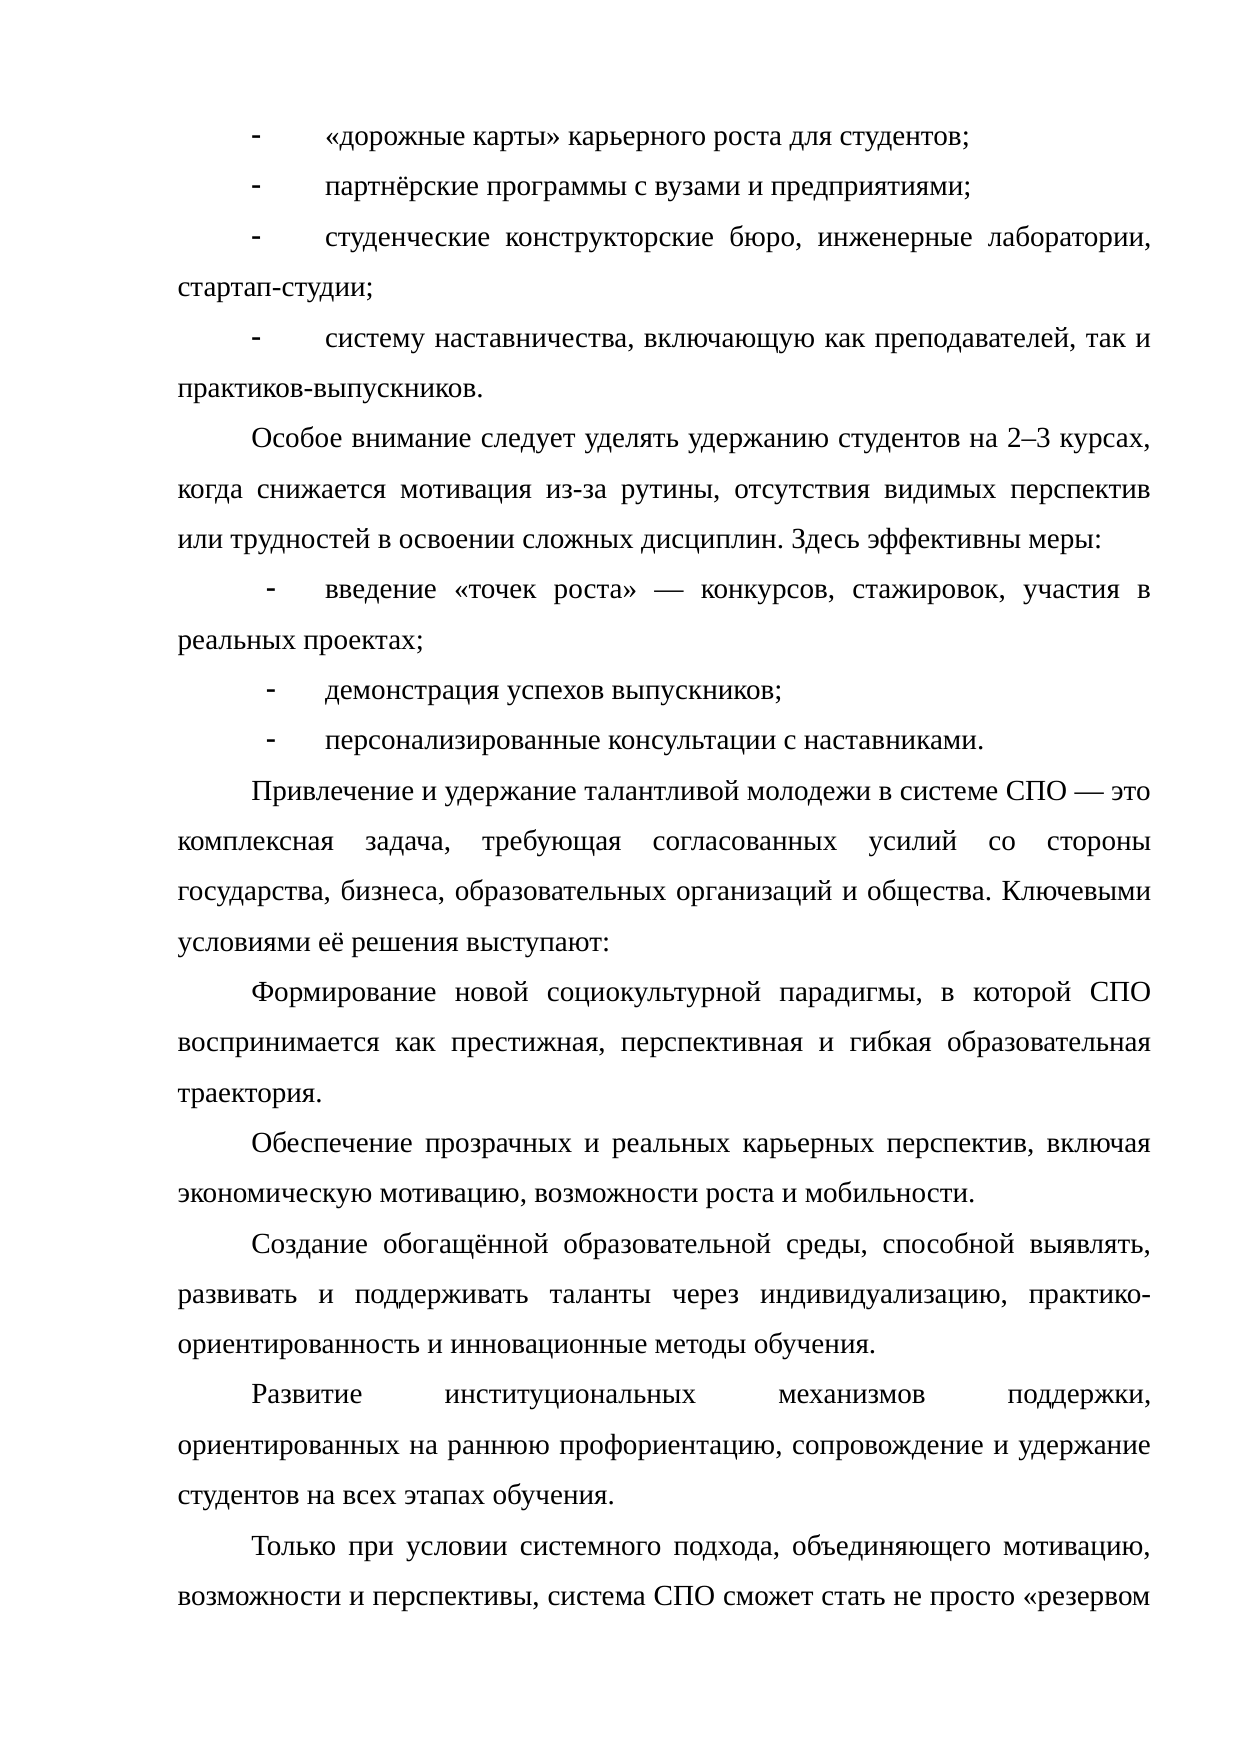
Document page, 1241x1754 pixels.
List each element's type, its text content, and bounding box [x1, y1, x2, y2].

text Особое внимание следует уделять удержанию студентов на 2–3 курсах, когда снижается мотивация из-за рутины, отсутствия видимых перспектив или трудностей в освоении сложных дисциплин. Здесь эффективны меры: [177, 420, 1152, 554]
text Создание обогащённой образовательной среды, способной выявлять, развивать и поддерживать таланты через индивидуализацию, практико-ориентированность и инновационные методы обучения. [177, 1226, 1152, 1360]
list «дорожные карты» карьерного роста для студентов; [177, 118, 1152, 152]
list студенческие конструкторские бюро, инженерные лаборатории, стартап-студии; [177, 219, 1152, 303]
list партнёрские программы с вузами и предприятиями; [177, 168, 1152, 202]
list персонализированные консультации с наставниками. [177, 722, 1152, 756]
text Развитие институциональных механизмов поддержки, ориентированных на раннюю профориентацию, сопровождение и удержание студентов на всех этапах обучения. [177, 1377, 1152, 1511]
text Обеспечение прозрачных и реальных карьерных перспектив, включая экономическую мотивацию, возможности роста и мобильности. [177, 1125, 1152, 1209]
list систему наставничества, включающую как преподавателей, так и практиков-выпускников. [177, 320, 1152, 404]
list демонстрация успехов выпускников; [177, 672, 1152, 706]
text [177, 1528, 1152, 1611]
list введение «точек роста» — конкурсов, стажировок, участия в реальных проектах; [177, 571, 1152, 655]
text Формирование новой социокультурной парадигмы, в которой СПО воспринимается как престижная, перспективная и гибкая образовательная траектория. [177, 974, 1152, 1108]
text Привлечение и удержание талантливой молодежи в системе СПО — это комплексная задача, требующая согласованных усилий со стороны государства, бизнеса, образовательных организаций и общества. Ключевыми условиями её решения выступают: [177, 773, 1152, 957]
